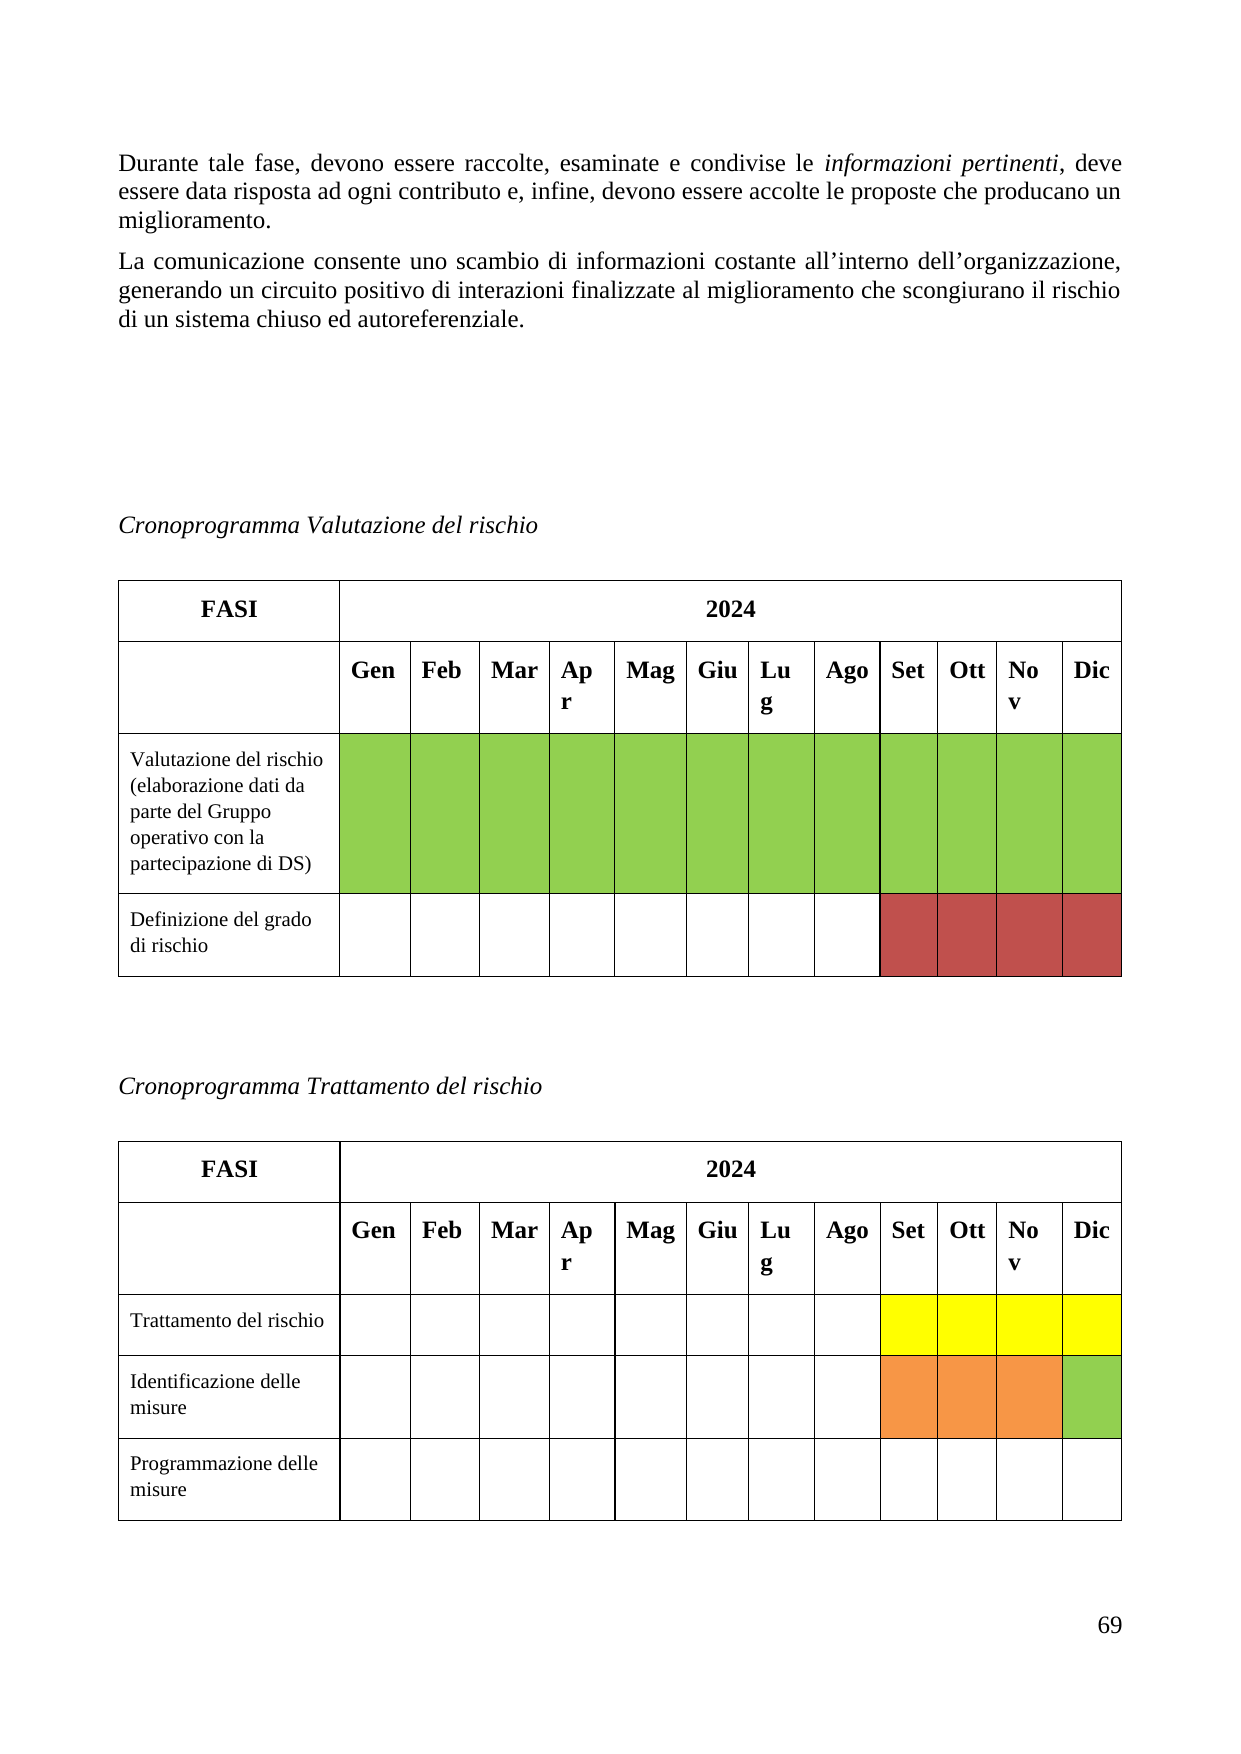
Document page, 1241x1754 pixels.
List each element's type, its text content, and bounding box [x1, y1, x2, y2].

table_cell Gen [340, 642, 410, 733]
table_cell [340, 734, 410, 893]
table_cell [997, 1356, 1062, 1438]
table_cell [480, 1356, 549, 1438]
table_cell Dic [1063, 642, 1121, 733]
text Cronoprogramma Trattamento del rischio [118, 1071, 1122, 1100]
table_cell Apr [550, 1203, 614, 1294]
table_cell [749, 734, 814, 893]
table_cell [815, 894, 879, 976]
table_cell [480, 1439, 549, 1520]
table_cell Nov [997, 1203, 1062, 1294]
table_cell [687, 1295, 748, 1355]
text La comunicazione consente uno scambio di informazioni costante all’interno dell’organizzazione, generando un circuito positivo di interazioni finalizzate al miglioramento che scongiurano il rischio di un sistema chiuso ed autoreferenziale. [118, 246, 1122, 333]
table_cell Gen [341, 1203, 410, 1294]
table_cell Nov [997, 642, 1062, 733]
table_cell [749, 894, 814, 976]
table_cell [881, 734, 937, 893]
table_cell Identificazione delle misure [119, 1356, 339, 1438]
table_cell [749, 1356, 814, 1438]
table_cell Ott [938, 642, 996, 733]
table_cell [616, 1439, 686, 1520]
table_header FASI [119, 581, 339, 641]
table_cell [997, 734, 1062, 893]
table_cell Giu [687, 642, 748, 733]
text Durante tale fase, devono essere raccolte, esaminate e condivise le informazioni pertinenti, deve essere data risposta ad ogni contributo e, infine, devono essere accolte le proposte che producano un miglioramento. [118, 148, 1122, 234]
table_cell [881, 1356, 937, 1438]
table_cell Ago [815, 1203, 880, 1294]
table_cell [881, 1295, 937, 1355]
table_cell Mar [480, 1203, 549, 1294]
table_cell [340, 894, 410, 976]
table_cell [411, 734, 479, 893]
table_cell Mar [480, 642, 549, 733]
table_cell [938, 894, 996, 976]
table_cell [749, 1295, 814, 1355]
table_cell Valutazione del rischio (elaborazione dati da parte del Gruppo operativo con la partecipazione di DS) [119, 734, 339, 893]
table_cell [341, 1439, 410, 1520]
table_cell [550, 1439, 614, 1520]
table_cell [341, 1356, 410, 1438]
table_header 2024 [341, 1142, 1121, 1202]
table_cell Mag [616, 1203, 686, 1294]
table_cell [119, 642, 339, 733]
table_cell [815, 1356, 880, 1438]
table_cell Apr [550, 642, 614, 733]
table_cell [938, 734, 996, 893]
table_cell [815, 1295, 880, 1355]
table_cell Feb [411, 642, 479, 733]
table_cell [616, 1295, 686, 1355]
table_cell [615, 894, 686, 976]
table_cell [1063, 1439, 1121, 1520]
table_cell [411, 1295, 479, 1355]
table_cell [480, 894, 549, 976]
table_cell [815, 1439, 880, 1520]
table_cell [480, 1295, 549, 1355]
table_cell [411, 894, 479, 976]
table_cell [997, 1295, 1062, 1355]
table_cell [1063, 734, 1121, 893]
table_cell [881, 894, 937, 976]
table_cell Lug [749, 642, 814, 733]
text Cronoprogramma Valutazione del rischio [118, 510, 1122, 539]
table_cell [615, 734, 686, 893]
table_cell Dic [1063, 1203, 1121, 1294]
table_cell [1063, 1356, 1121, 1438]
table_cell Giu [687, 1203, 748, 1294]
table_cell [550, 1356, 614, 1438]
table_cell Ott [938, 1203, 996, 1294]
table_cell [687, 894, 748, 976]
table_cell Definizione del grado di rischio [119, 894, 339, 976]
table_cell Ago [815, 642, 879, 733]
table_cell Lug [749, 1203, 814, 1294]
table_cell Programmazione delle misure [119, 1439, 339, 1520]
table_cell [550, 734, 614, 893]
table_cell Set [881, 642, 937, 733]
table_cell [1063, 894, 1121, 976]
table_cell [881, 1439, 937, 1520]
table_cell [938, 1295, 996, 1355]
table_cell [411, 1356, 479, 1438]
table_cell [687, 734, 748, 893]
table_header 2024 [340, 581, 1121, 641]
table_cell [938, 1356, 996, 1438]
table_cell Trattamento del rischio [119, 1295, 339, 1355]
table_cell Set [881, 1203, 937, 1294]
table_cell [815, 734, 879, 893]
table_cell [687, 1439, 748, 1520]
table_cell [480, 734, 549, 893]
table_cell [938, 1439, 996, 1520]
table_cell [550, 894, 614, 976]
table_cell [341, 1295, 410, 1355]
table_cell [550, 1295, 614, 1355]
table_header FASI [119, 1142, 339, 1202]
table_cell [411, 1439, 479, 1520]
table_cell [616, 1356, 686, 1438]
table_cell [119, 1203, 339, 1294]
table_cell [997, 894, 1062, 976]
table_cell Mag [615, 642, 686, 733]
table_cell Feb [411, 1203, 479, 1294]
table_cell [1063, 1295, 1121, 1355]
table_cell [997, 1439, 1062, 1520]
table_cell [749, 1439, 814, 1520]
table_cell [687, 1356, 748, 1438]
